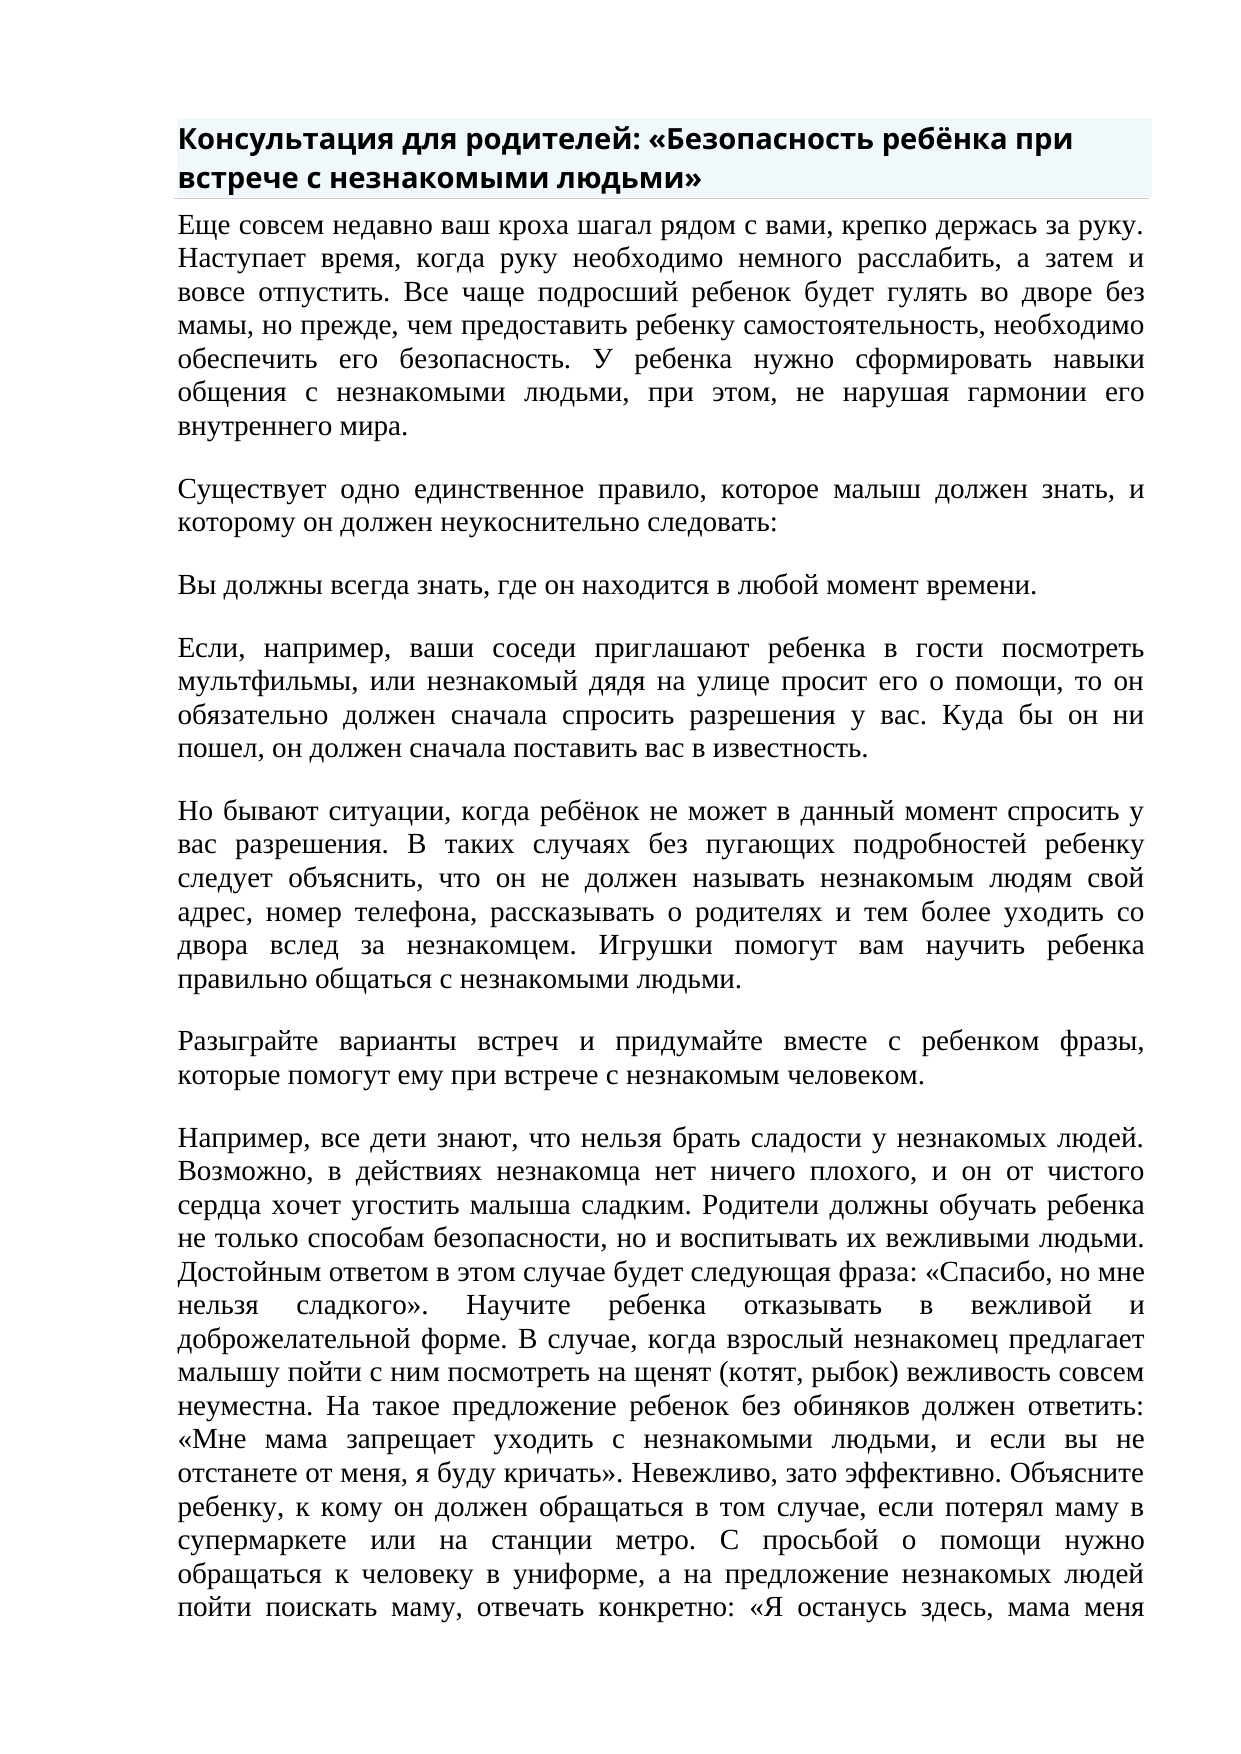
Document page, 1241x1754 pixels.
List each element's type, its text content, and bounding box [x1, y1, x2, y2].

text Консультация для родителей: «Безопасность ребёнка при встрече с незнакомыми людьми» [177, 118, 1152, 197]
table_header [174, 199, 1148, 1631]
